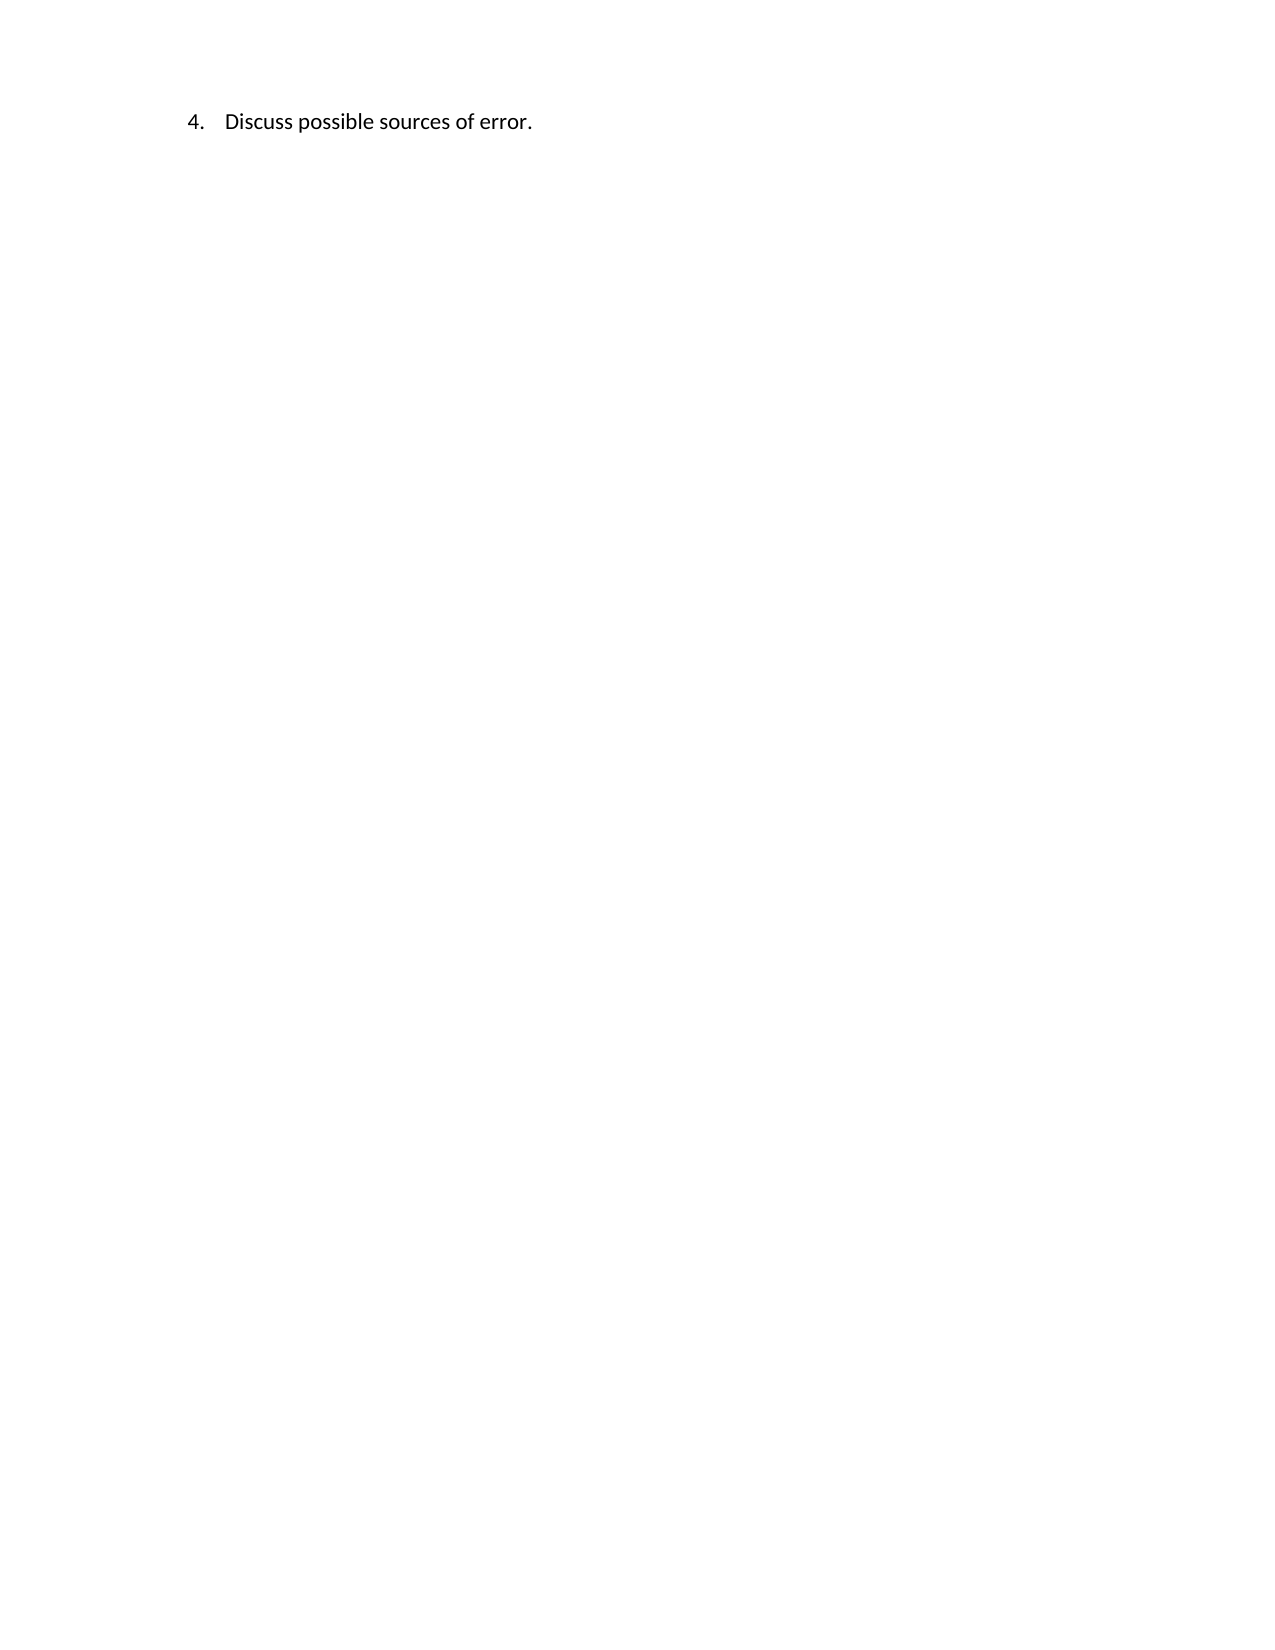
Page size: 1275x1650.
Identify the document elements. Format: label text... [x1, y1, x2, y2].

list Discuss possible sources of error. [187, 107, 1200, 135]
